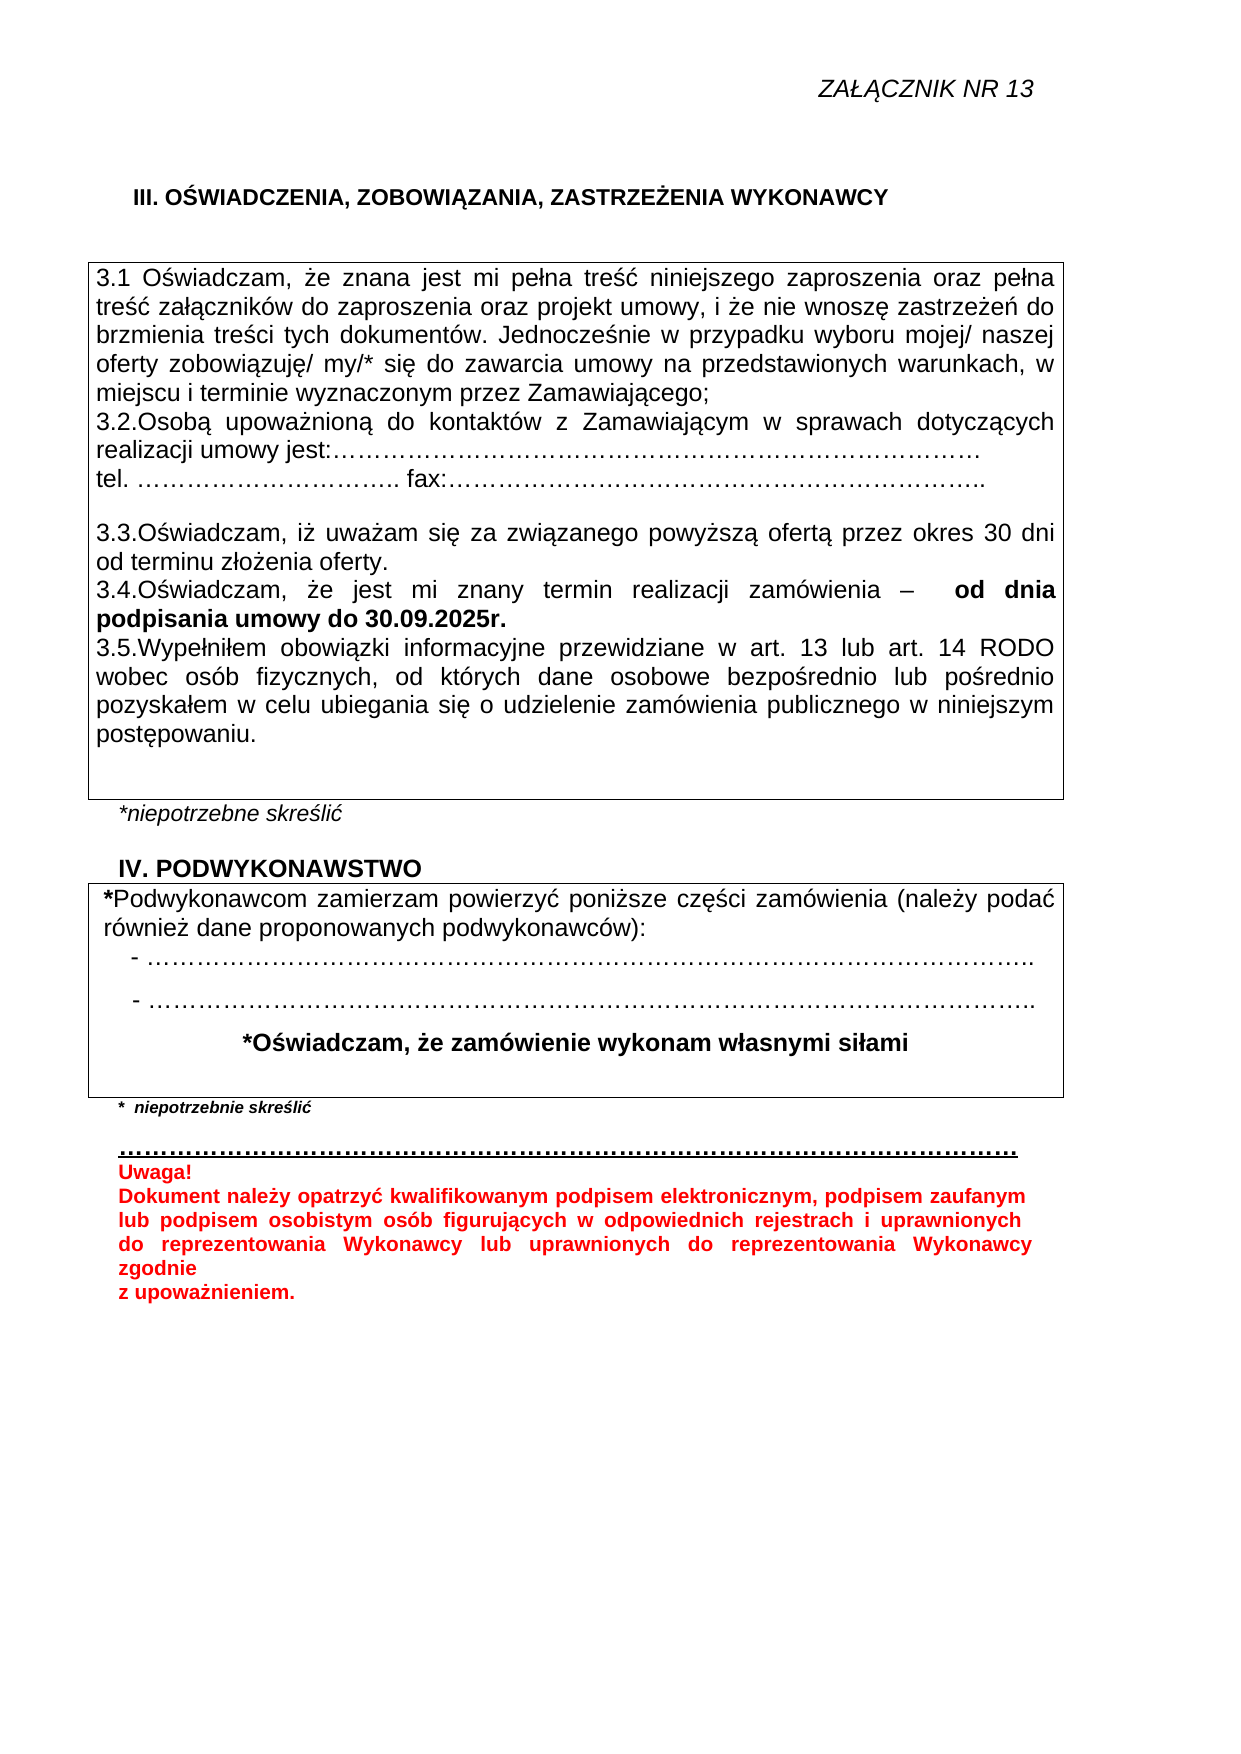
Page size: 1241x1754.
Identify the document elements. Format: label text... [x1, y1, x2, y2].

table_header *Podwykonawcom zamierzam powierzyć poniższe części zamówienia (należy podać również dane proponowanych podwykonawców): - …………………………………………………………………………………………….. - …………………………………………………………………………………………….. *Oświadczam, że zamówienie wykonam własnymi siłami [89, 884, 1063, 1097]
text Uwaga! [118, 1160, 1033, 1184]
text * niepotrzebnie skreślić [118, 1098, 1033, 1131]
text Dokument należy opatrzyć kwalifikowanym podpisem elektronicznym, podpisem zaufanym lub podpisem osobistym osób figurujących w odpowiednich rejestrach i uprawnionych do reprezentowania Wykonawcy lub uprawnionych do reprezentowania Wykonawcy zgodnie z upoważnieniem. [118, 1184, 1033, 1304]
text IV. PODWYKONAWSTWO [118, 854, 1033, 883]
text *niepotrzebne skreślić [118, 800, 1033, 826]
text ……………………………………………………………………………………………… [118, 1131, 1033, 1160]
table_header 3.1 Oświadczam, że znana jest mi pełna treść niniejszego zaproszenia oraz pełna treść załączników do zaproszenia oraz projekt umowy, i że nie wnoszę zastrzeżeń do brzmienia treści tych dokumentów. Jednocześnie w przypadku wyboru mojej/ naszej oferty zobowiązuję/ my/* się do zawarcia umowy na przedstawionych warunkach, w miejscu i terminie wyznaczonym przez Zamawiającego; 3.2.Osobą upoważnioną do kontaktów z Zamawiającym w sprawach dotyczących realizacji umowy jest:…………………………………………………………………… tel. ………………………….. fax:……………………………………………………….. 3.3.Oświadczam, iż uważam się za związanego powyższą ofertą przez okres 30 dni od terminu złożenia oferty. 3.4.Oświadczam, że jest mi znany termin realizacji zamówienia – od dnia podpisania umowy do 30.09.2025r. 3.5.Wypełniłem obowiązki informacyjne przewidziane w art. 13 lub art. 14 RODO wobec osób fizycznych, od których dane osobowe bezpośrednio lub pośrednio pozyskałem w celu ubiegania się o udzielenie zamówienia publicznego w niniejszym postępowaniu. [89, 263, 1063, 799]
text III. OŚWIADCZENIA, ZOBOWIĄZANIA, ZASTRZEŻENIA WYKONAWCY [133, 184, 1033, 211]
